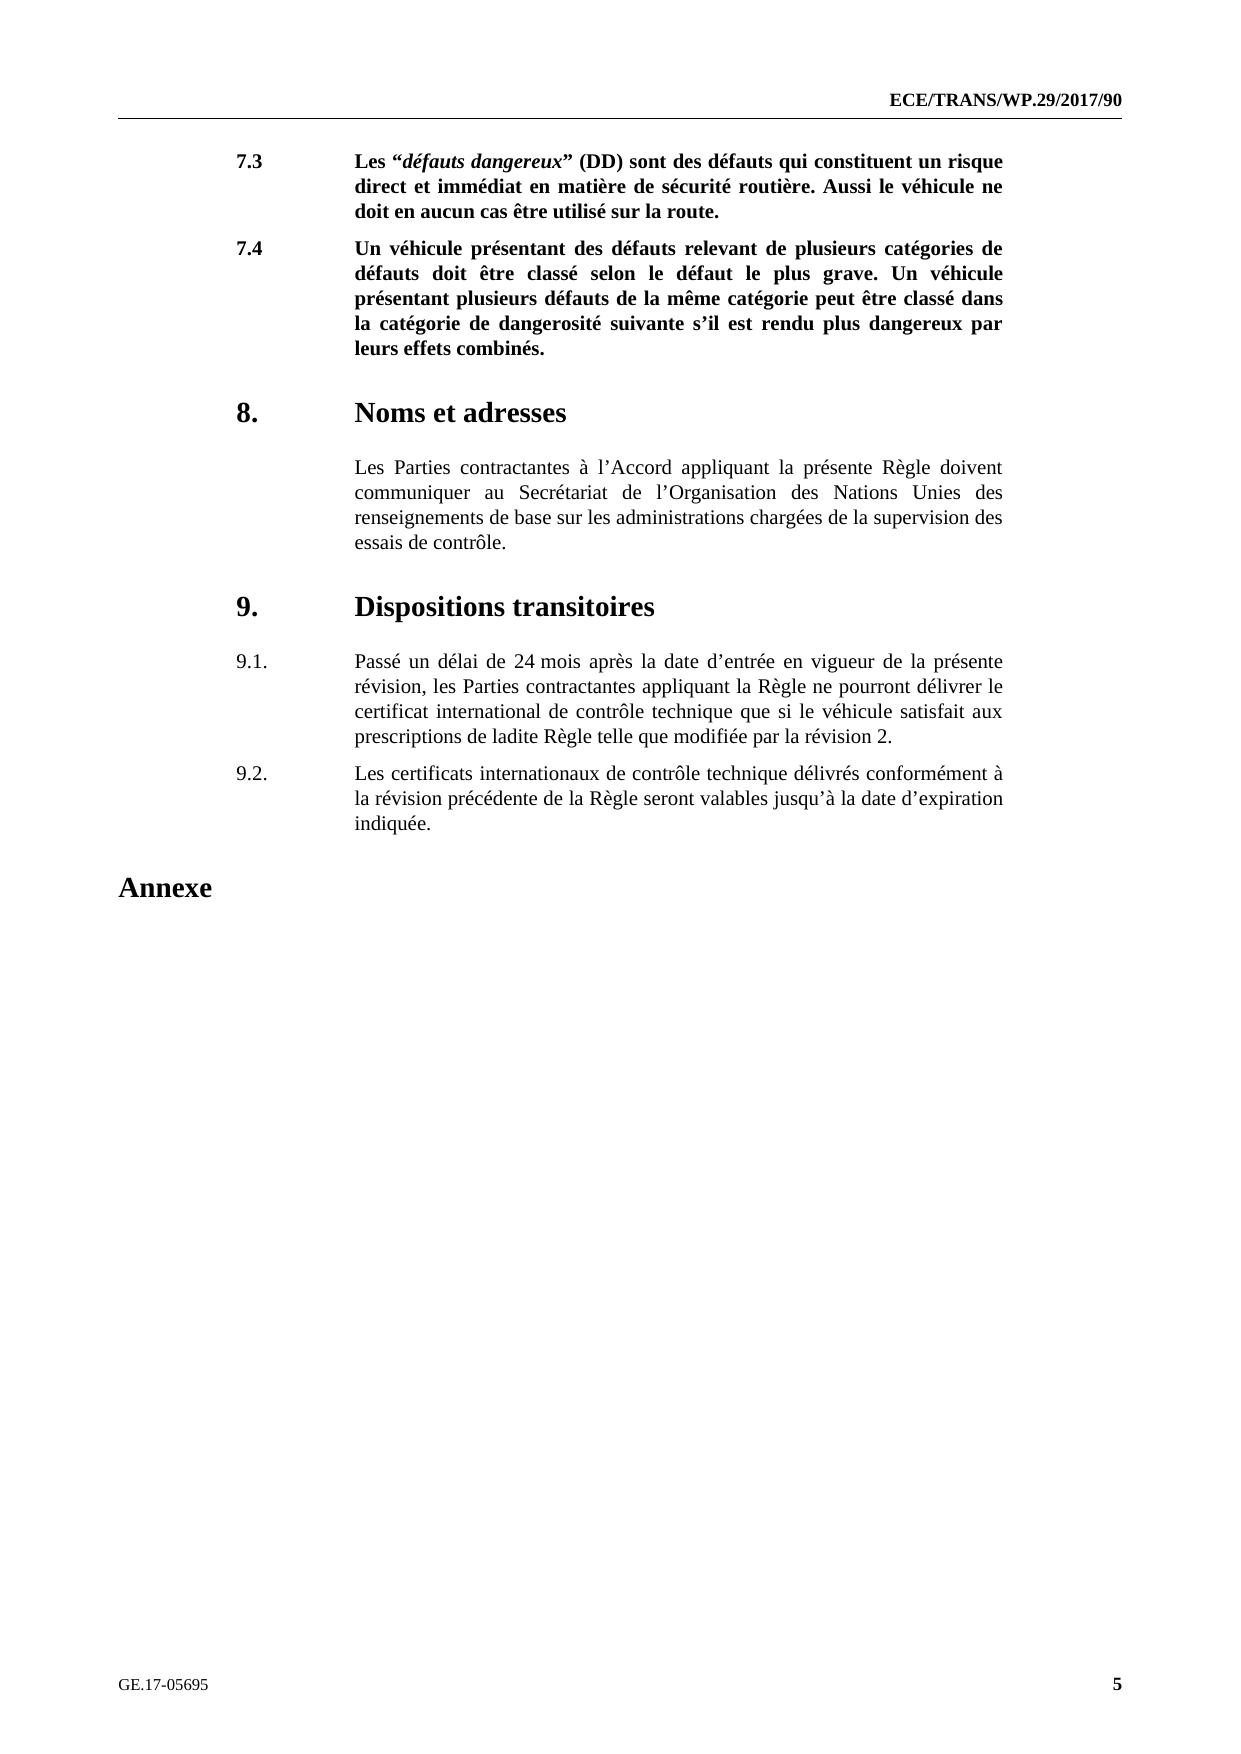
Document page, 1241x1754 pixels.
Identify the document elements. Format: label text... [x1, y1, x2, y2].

text 8. Noms et adresses [236, 398, 1004, 429]
text 9.2. Les certificats internationaux de contrôle technique délivrés conformément à la révision précédente de la Règle seront valables jusqu’à la date d’expiration indiquée. [236, 760, 1004, 835]
text 7.4 Un véhicule présentant des défauts relevant de plusieurs catégories de défauts doit être classé selon le défaut le plus grave. Un véhicule présentant plusieurs défauts de la même catégorie peut être classé dans la catégorie de dangerosité suivante s’il est rendu plus dangereux par leurs effets combinés. [236, 235, 1004, 360]
text 7.3 Les “défauts dangereux” (DD) sont des défauts qui constituent un risque direct et immédiat en matière de sécurité routière. Aussi le véhicule ne doit en aucun cas être utilisé sur la route. [236, 148, 1004, 223]
text Annexe [118, 873, 1004, 904]
text 9. Dispositions transitoires [236, 591, 1004, 623]
text Les Parties contractantes à l’Accord appliquant la présente Règle doivent communiquer au Secrétariat de l’Organisation des Nations Unies des renseignements de base sur les administrations chargées de la supervision des essais de contrôle. [354, 454, 1004, 554]
text 9.1. Passé un délai de 24 mois après la date d’entrée en vigueur de la présente révision, les Parties contractantes appliquant la Règle ne pourront délivrer le certificat international de contrôle technique que si le véhicule satisfait aux prescriptions de ladite Règle telle que modifiée par la révision 2. [236, 648, 1004, 748]
